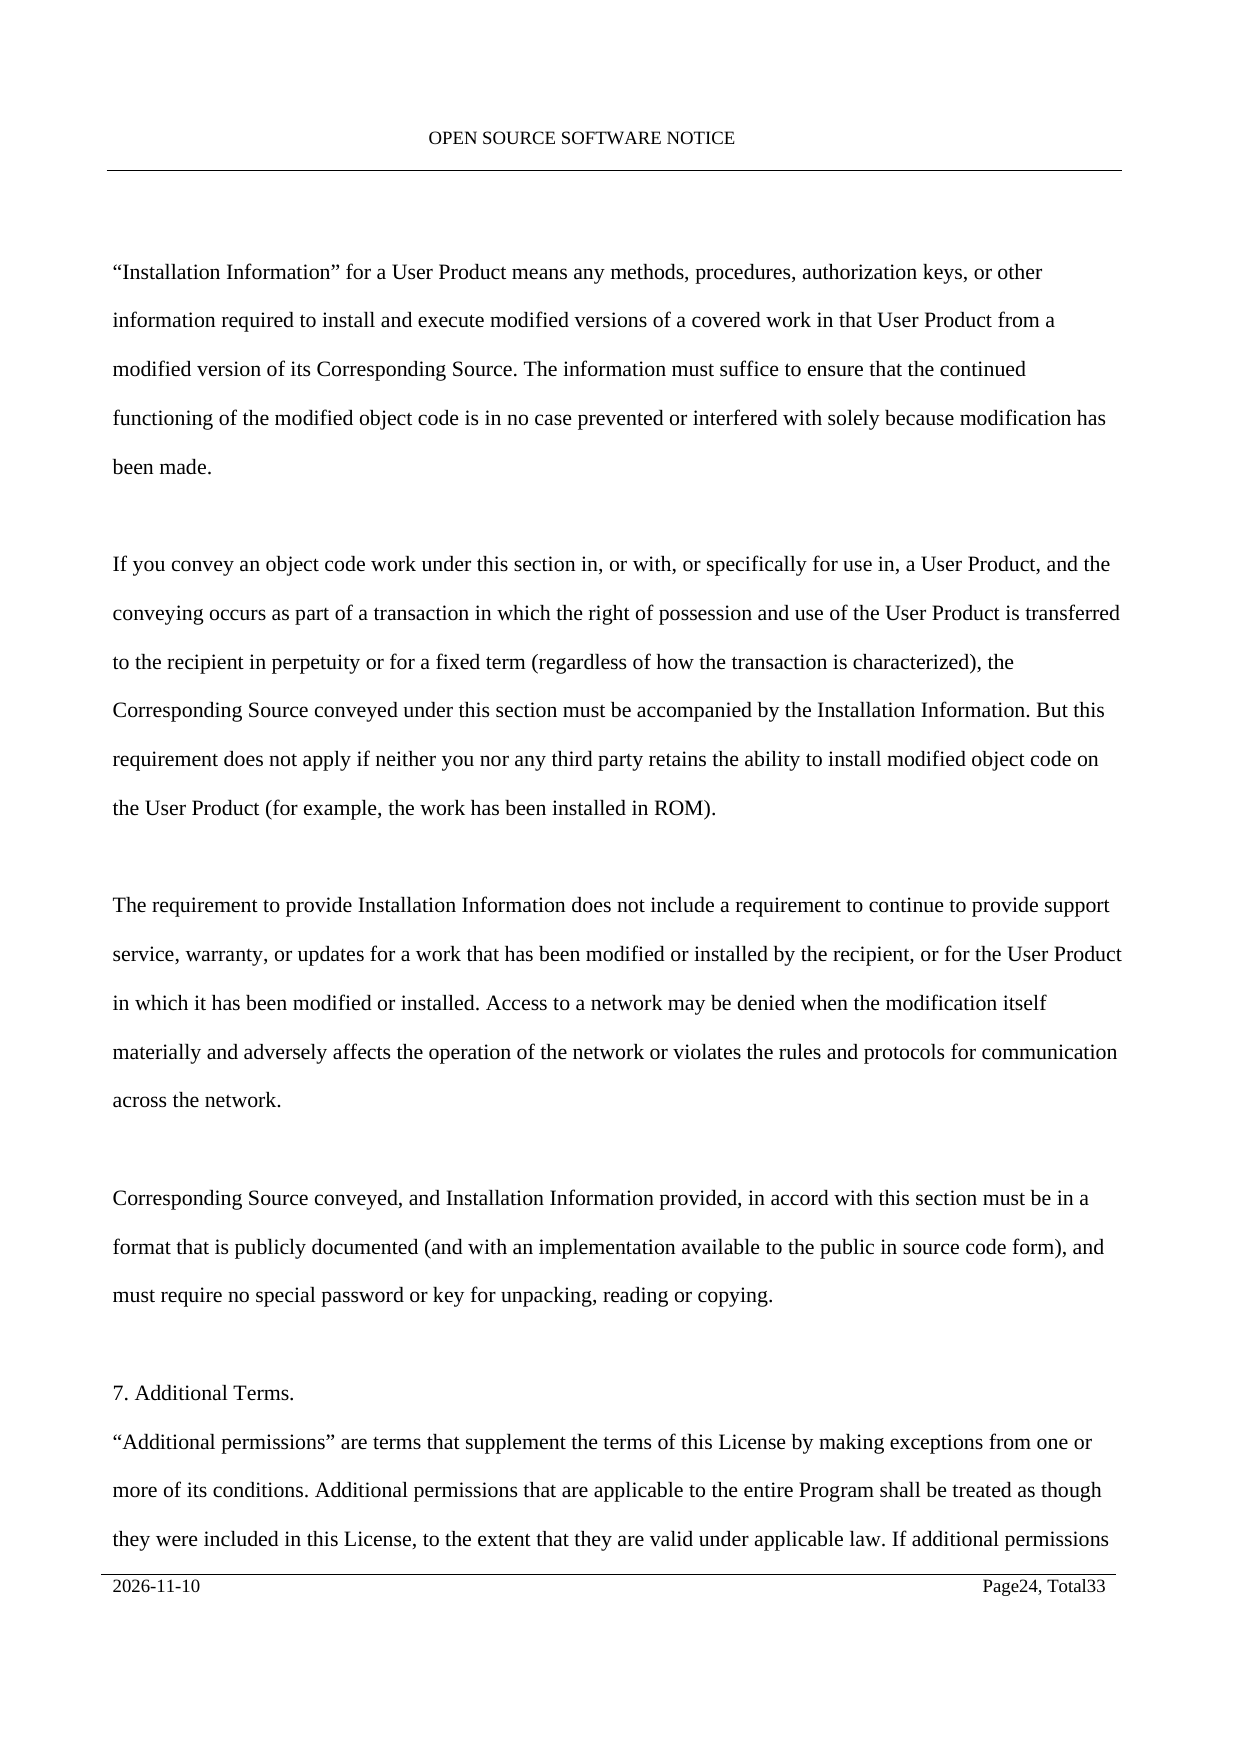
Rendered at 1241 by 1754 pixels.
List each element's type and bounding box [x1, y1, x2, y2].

text [112, 206, 1128, 1555]
